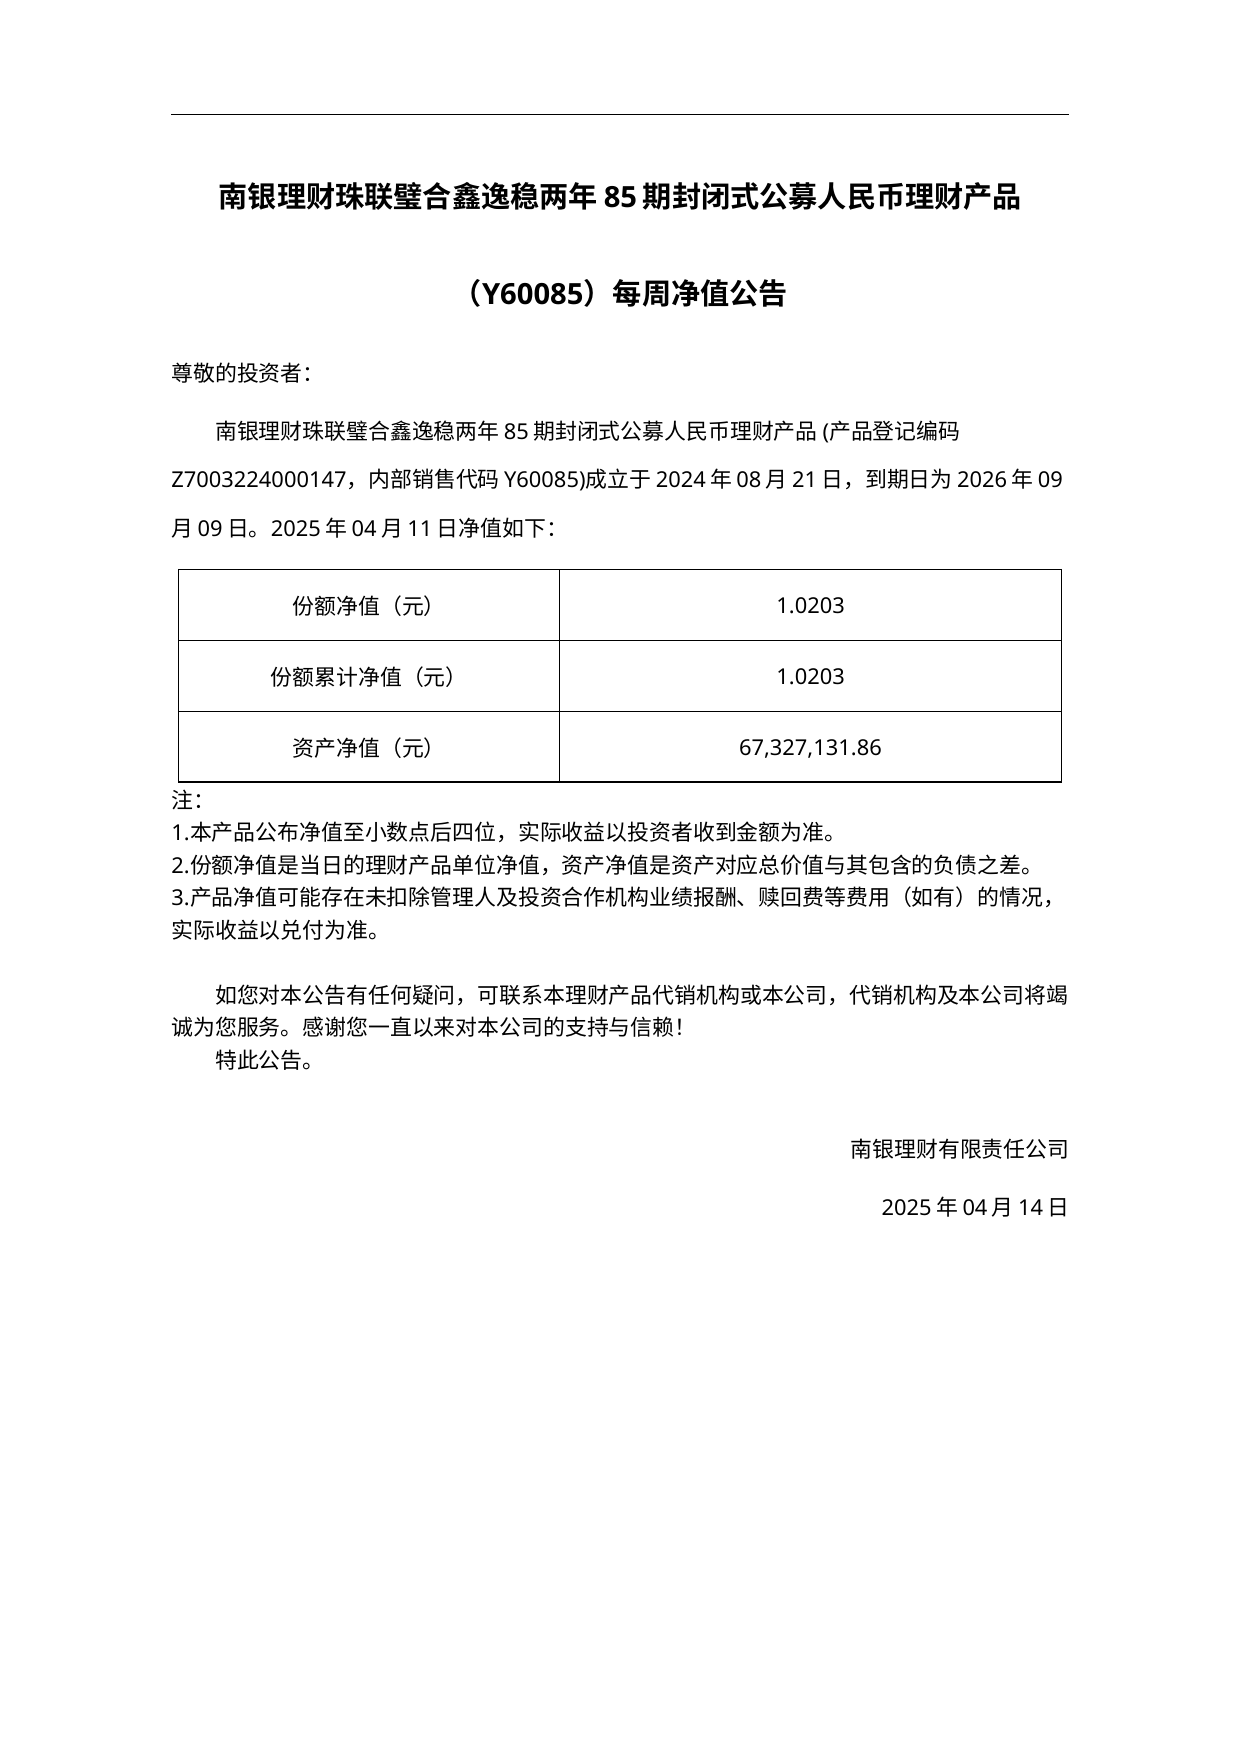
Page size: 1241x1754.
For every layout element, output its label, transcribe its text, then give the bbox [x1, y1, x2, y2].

text 3.产品净值可能存在未扣除管理人及投资合作机构业绩报酬、赎回费等费用（如有）的情况，实际收益以兑付为准。 [171, 880, 1069, 945]
text 南银理财珠联璧合鑫逸稳两年85期封闭式公募人民币理财产品（Y60085）每周净值公告 [171, 162, 1069, 324]
table_cell 份额累计净值（元） [179, 641, 559, 711]
text 特此公告。 [171, 1042, 1069, 1075]
text 1.本产品公布净值至小数点后四位，实际收益以投资者收到金额为准。 [171, 815, 1069, 847]
table_header 1.0203 [560, 570, 1061, 640]
text 如您对本公告有任何疑问，可联系本理财产品代销机构或本公司，代销机构及本公司将竭诚为您服务。感谢您一直以来对本公司的支持与信赖！ [171, 977, 1069, 1042]
text 南银理财珠联璧合鑫逸稳两年85期封闭式公募人民币理财产品 (产品登记编码Z7003224000147，内部销售代码Y60085)成立于2024年08月21日，到期日为2026年09月09日。2025年04月11日净值如下： [171, 413, 1069, 543]
text 2.份额净值是当日的理财产品单位净值，资产净值是资产对应总价值与其包含的负债之差。 [171, 847, 1069, 880]
text 南银理财有限责任公司 [171, 1132, 1069, 1164]
text 2025年04月14日 [171, 1190, 1069, 1222]
table_cell 资产净值（元） [179, 712, 559, 781]
table_cell 67,327,131.86 [560, 712, 1061, 781]
text 尊敬的投资者： [171, 355, 1069, 388]
text 注： [171, 782, 1069, 815]
table_header 份额净值（元） [179, 570, 559, 640]
table_cell 1.0203 [560, 641, 1061, 711]
